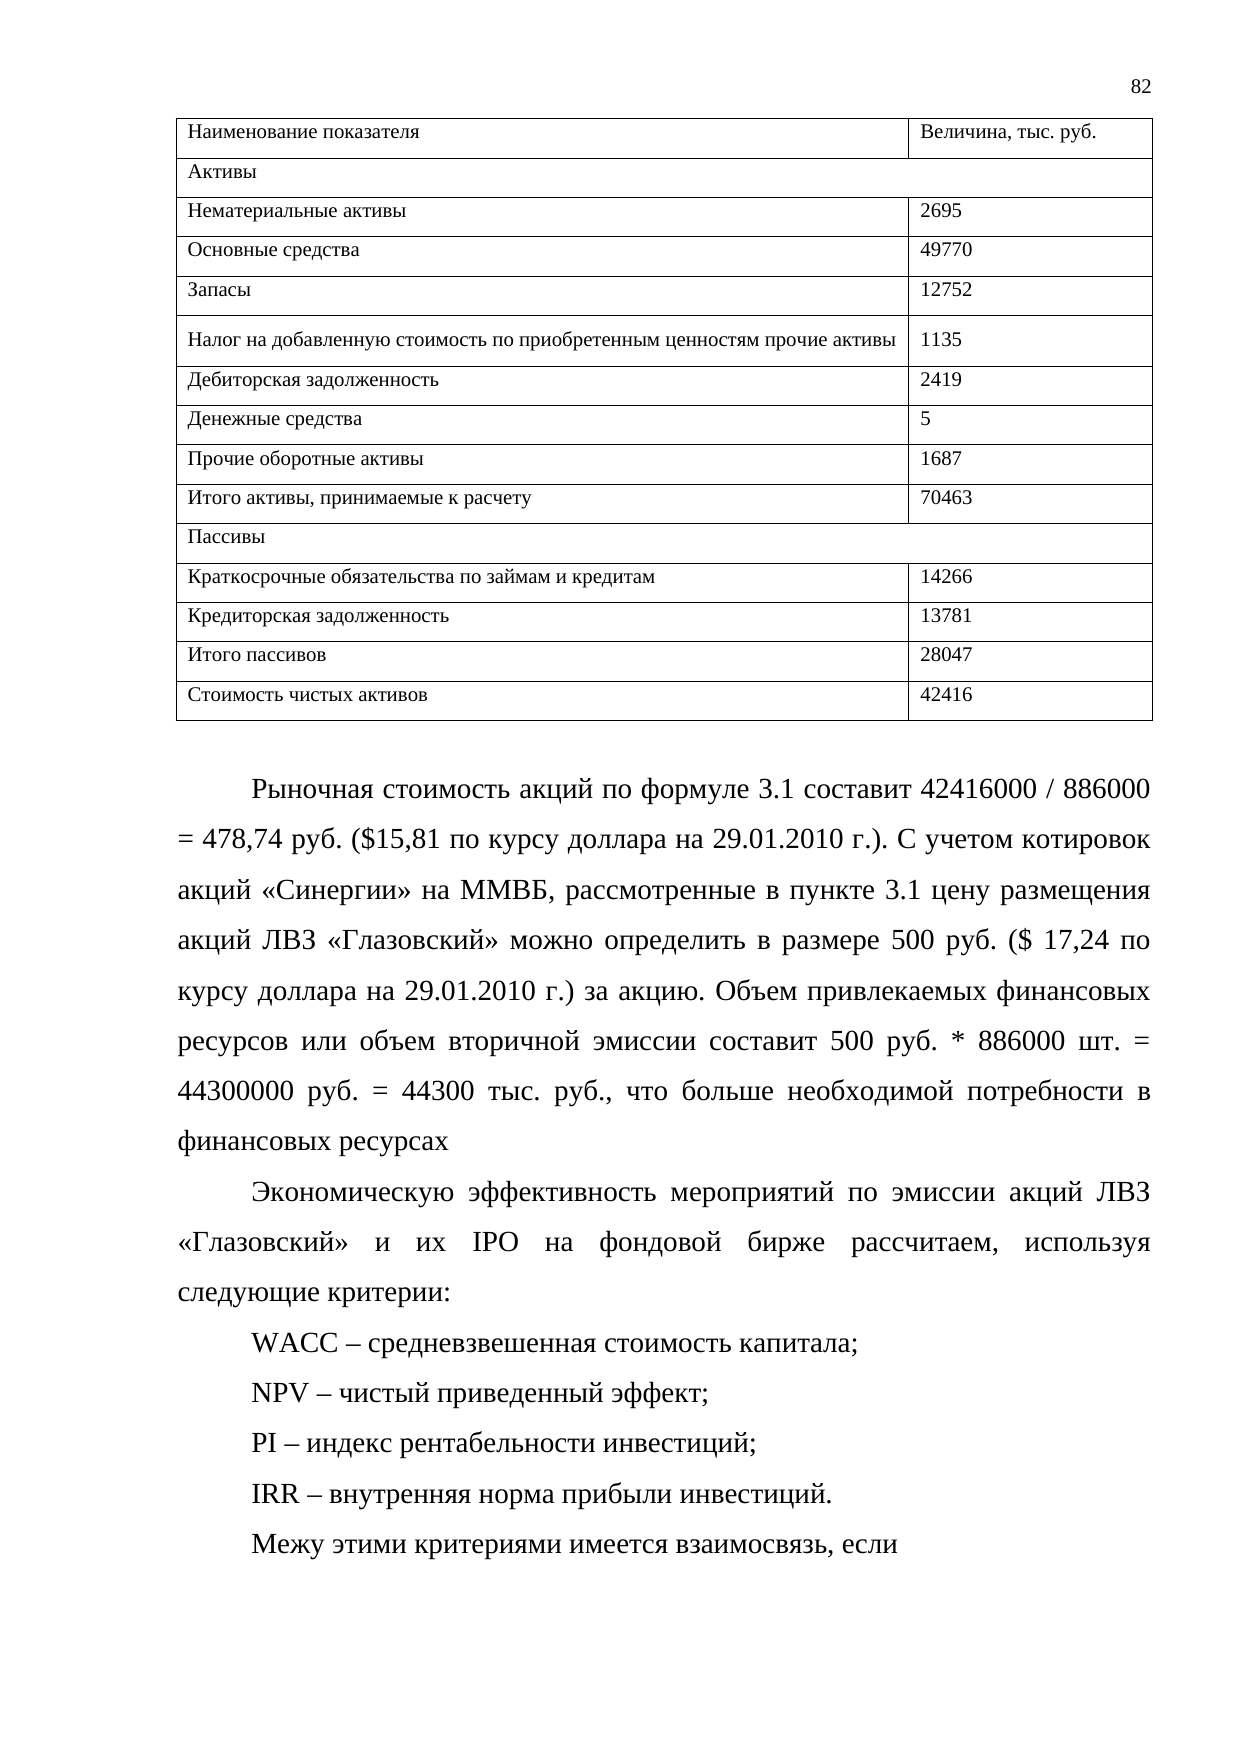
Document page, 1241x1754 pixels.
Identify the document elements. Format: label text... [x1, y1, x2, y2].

text Межу этими критериями имеется взаимосвязь, если [177, 1526, 1152, 1559]
table_cell Прочие оборотные активы [177, 445, 908, 484]
table_cell Активы [177, 159, 1152, 197]
table_cell Итого пассивов [177, 642, 908, 681]
table_cell 1135 [909, 316, 1152, 366]
table_cell Основные средства [177, 237, 908, 276]
table_cell 28047 [909, 642, 1152, 681]
table_cell Стоимость чистых активов [177, 682, 908, 720]
table_cell Запасы [177, 277, 908, 315]
table_cell Краткосрочные обязательства по займам и кредитам [177, 564, 908, 602]
table_cell Итого активы, принимаемые к расчету [177, 485, 908, 523]
table_cell Дебиторская задолженность [177, 367, 908, 405]
table_cell 14266 [909, 564, 1152, 602]
text IRR – внутренняя норма прибыли инвестиций. [177, 1476, 1152, 1509]
table_cell 5 [909, 406, 1152, 444]
table_cell 1687 [909, 445, 1152, 484]
table_cell Пассивы [177, 524, 1152, 562]
table_cell 13781 [909, 603, 1152, 641]
table_cell 49770 [909, 237, 1152, 276]
text NPV – чистый приведенный эффект; [177, 1375, 1152, 1409]
table_cell Кредиторская задолженность [177, 603, 908, 641]
text PI – индекс рентабельности инвестиций; [177, 1425, 1152, 1459]
table_cell Денежные средства [177, 406, 908, 444]
table_cell 12752 [909, 277, 1152, 315]
table_header Величина, тыс. руб. [909, 119, 1152, 157]
text Экономическую эффективность мероприятий по эмиссии акций ЛВЗ «Глазовский» и их IPO на фондовой бирже рассчитаем, используя следующие критерии: [177, 1174, 1152, 1308]
table_cell 2419 [909, 367, 1152, 405]
table_cell 70463 [909, 485, 1152, 523]
table_cell Налог на добавленную стоимость по приобретенным ценностям прочие активы [177, 316, 908, 366]
table_cell 2695 [909, 198, 1152, 236]
table_cell 42416 [909, 682, 1152, 720]
table_cell Нематериальные активы [177, 198, 908, 236]
table_header Наименование показателя [177, 119, 908, 157]
text WACC – средневзвешенная стоимость капитала; [177, 1325, 1152, 1358]
text Рыночная стоимость акций по формуле 3.1 составит 42416000 / 886000 = 478,74 руб. ($15,81 по курсу доллара на 29.01.2010 г.). С учетом котировок акций «Синергии» на ММВБ, рассмотренные в пункте 3.1 цену размещения акций ЛВЗ «Глазовский» можно определить в размере 500 руб. ($ 17,24 по курсу доллара на 29.01.2010 г.) за акцию. Объем привлекаемых финансовых ресурсов или объем вторичной эмиссии составит 500 руб. * 886000 шт. = 44300000 руб. = 44300 тыс. руб., что больше необходимой потребности в финансовых ресурсах [177, 771, 1152, 1157]
